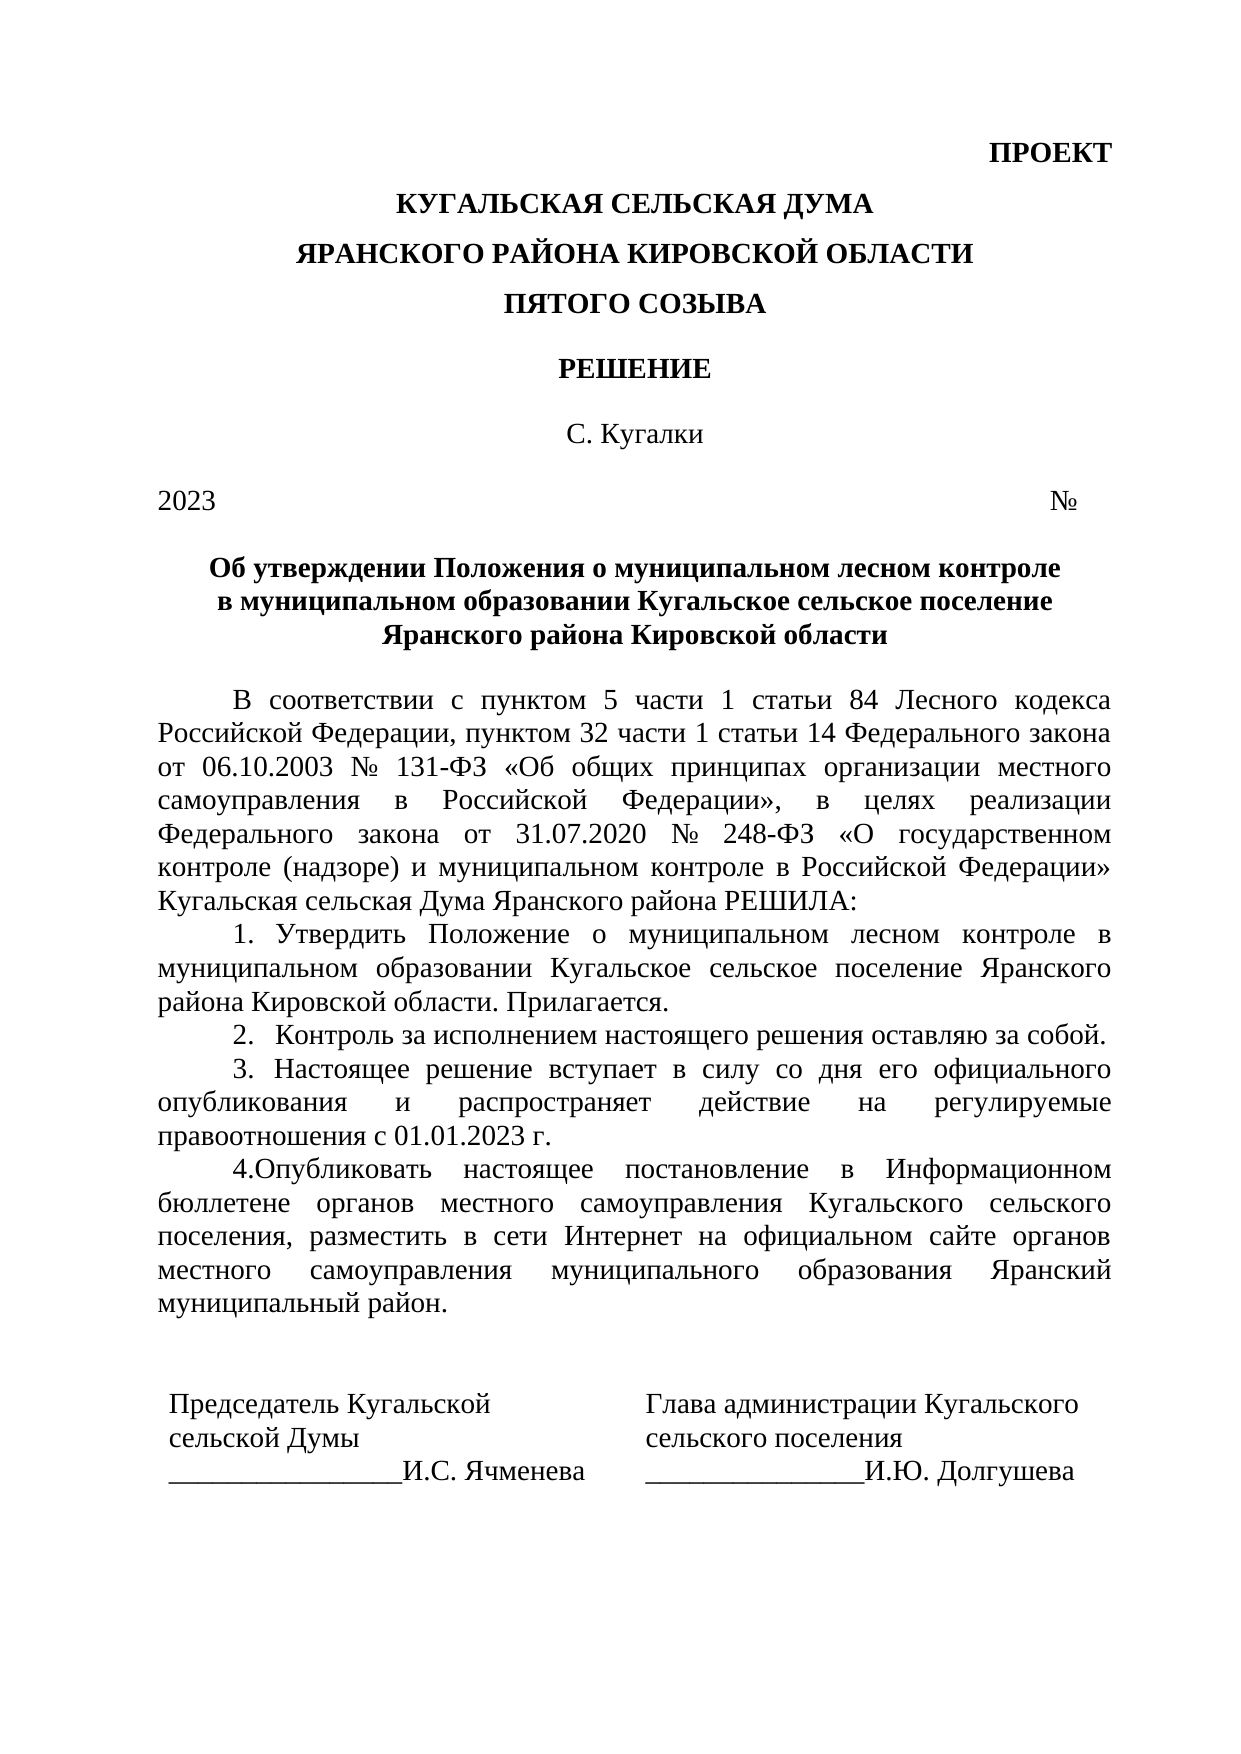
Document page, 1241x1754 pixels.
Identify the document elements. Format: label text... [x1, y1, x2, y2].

text В соответствии с пунктом 5 части 1 статьи 84 Лесного кодекса Российской Федерации, пунктом 32 части 1 статьи 14 Федерального закона от 06.10.2003 № 131-ФЗ «Об общих принципах организации местного самоуправления в Российской Федерации», в целях реализации Федерального закона от 31.07.2020 № 248-ФЗ «О государственном контроле (надзоре) и муниципальном контроле в Российской Федерации» Кугальская сельская Дума Яранского района РЕШИЛА: [157, 682, 1112, 917]
list Утвердить Положение о муниципальном лесном контроле в муниципальном образовании Кугальское сельское поселение Яранского района Кировской области. Прилагается. [157, 917, 1112, 1017]
list 4.Опубликовать настоящее постановление в Информационном бюллетене органов местного самоуправления Кугальского сельского поселения, разместить в сети Интернет на официальном сайте органов местного самоуправления муниципального образования Яранский муниципальный район. [157, 1151, 1112, 1319]
text Об утверждении Положения о муниципальном лесном контроле в муниципальном образовании Кугальское сельское поселение Яранского района Кировской области [157, 550, 1112, 651]
text 2023 № [157, 483, 1112, 550]
text ПЯТОГО СОЗЫВА [157, 286, 1112, 320]
list Контроль за исполнением настоящего решения оставляю за собой. [157, 1017, 1112, 1051]
text ЯРАНСКОГО РАЙОНА КИРОВСКОЙ ОБЛАСТИ [157, 236, 1112, 269]
text ПРОЕКТ [157, 136, 1112, 169]
list Настоящее решение вступает в силу со дня его официального опубликования и распространяет действие на регулируемые правоотношения с 01.01.2023 г. [157, 1051, 1112, 1151]
table_header Глава администрации Кугальского сельского поселения _______________И.Ю. Долгушева [634, 1386, 1111, 1520]
text С. Кугалки [157, 416, 1112, 449]
table_header Председатель Кугальской сельской Думы ________________И.С. Ячменева [158, 1386, 634, 1520]
text РЕШЕНИЕ [157, 351, 1112, 384]
text КУГАЛЬСКАЯ СЕЛЬСКАЯ ДУМА [157, 186, 1112, 219]
